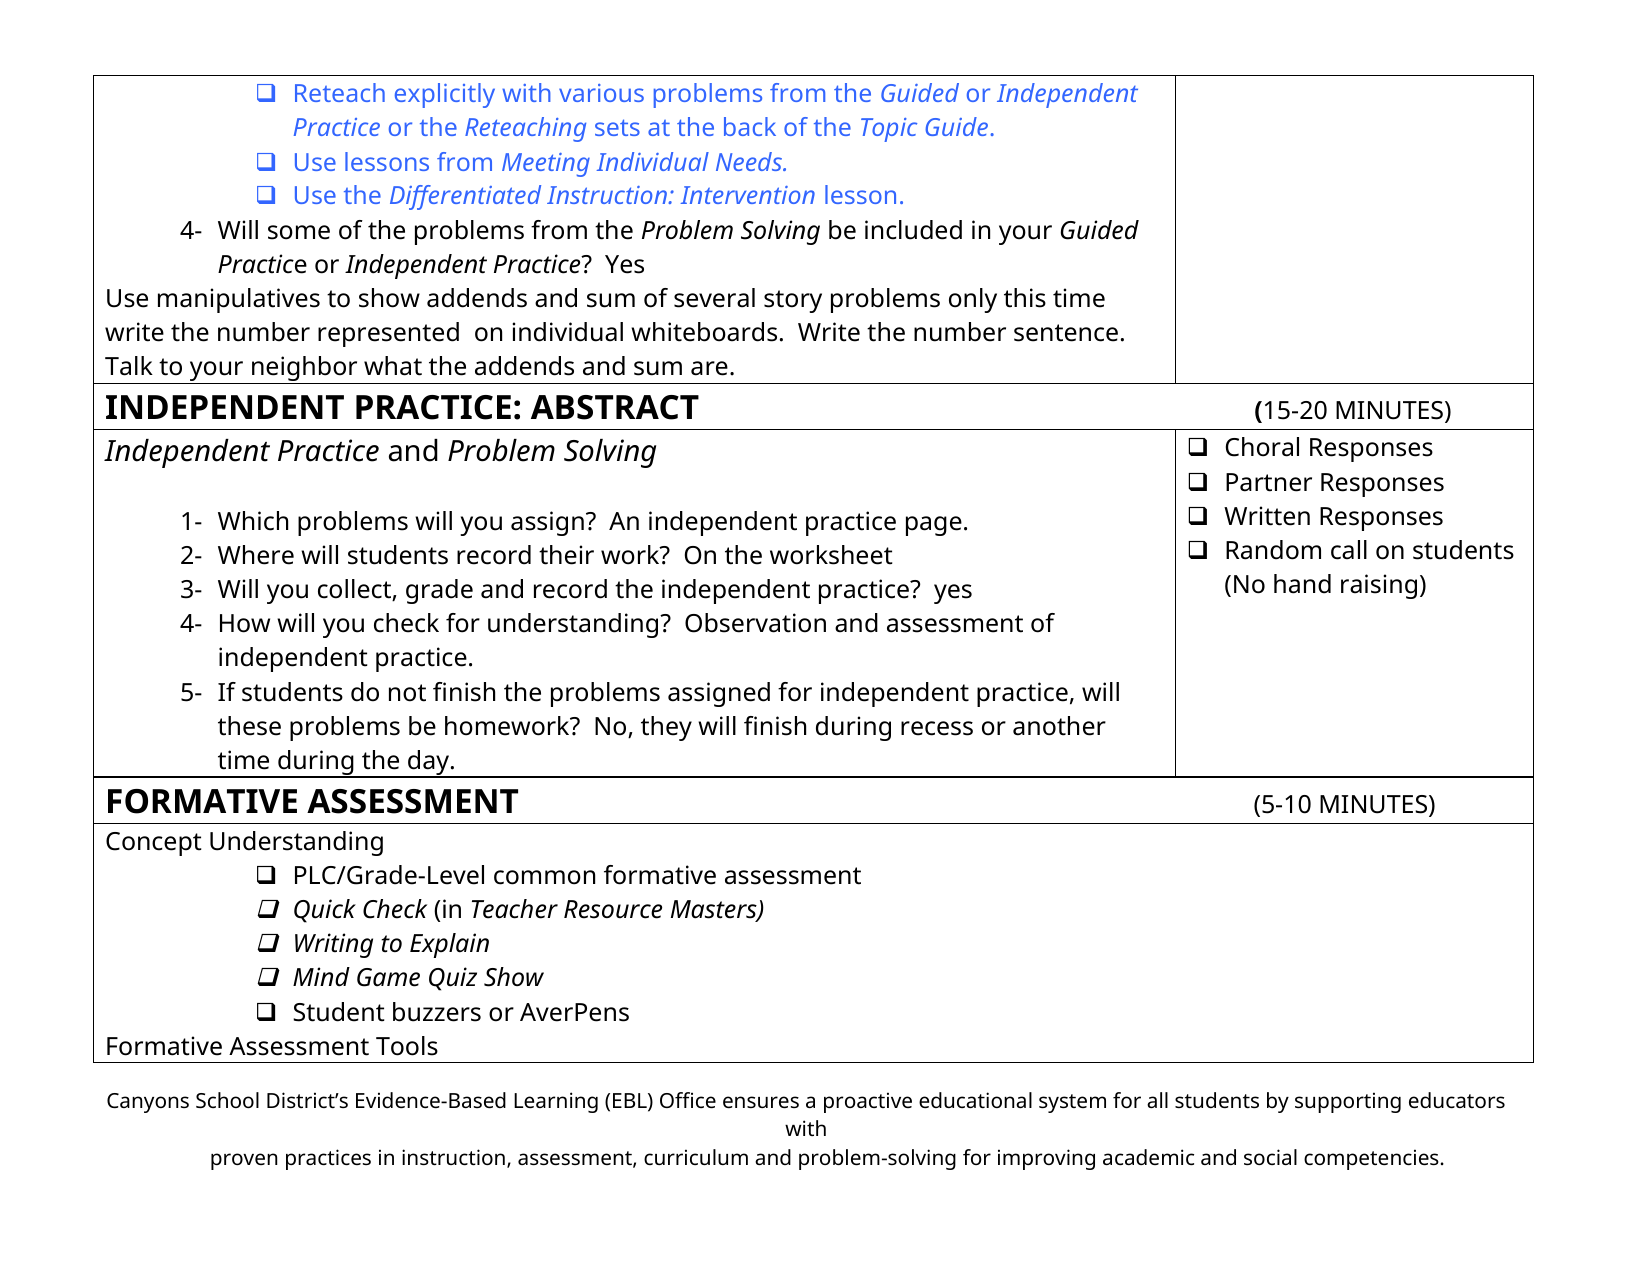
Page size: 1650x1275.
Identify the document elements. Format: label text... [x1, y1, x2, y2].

table_cell FORMATIVE ASSESSMENT (5-10 MINUTES) [94, 778, 1533, 823]
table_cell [94, 76, 1175, 383]
table_cell INDEPENDENT PRACTICE: ABSTRACT (15-20 MINUTES) [94, 384, 1533, 429]
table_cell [94, 824, 1533, 1062]
table_cell Independent Practice and Problem Solving Which problems will you assign? An independent practice page. Where will students record their work? On the worksheet Will you collect, grade and record the independent practice? yes How will you check for understanding? Observation and assessment of independent practice. If students do not finish the problems assigned for independent practice, will these problems be homework? No, they will finish during recess or another time during the day. [94, 430, 1175, 776]
table_cell Choral Responses Partner Responses Written Responses Random call on students (No hand raising) [1176, 430, 1533, 776]
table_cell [1176, 76, 1533, 383]
